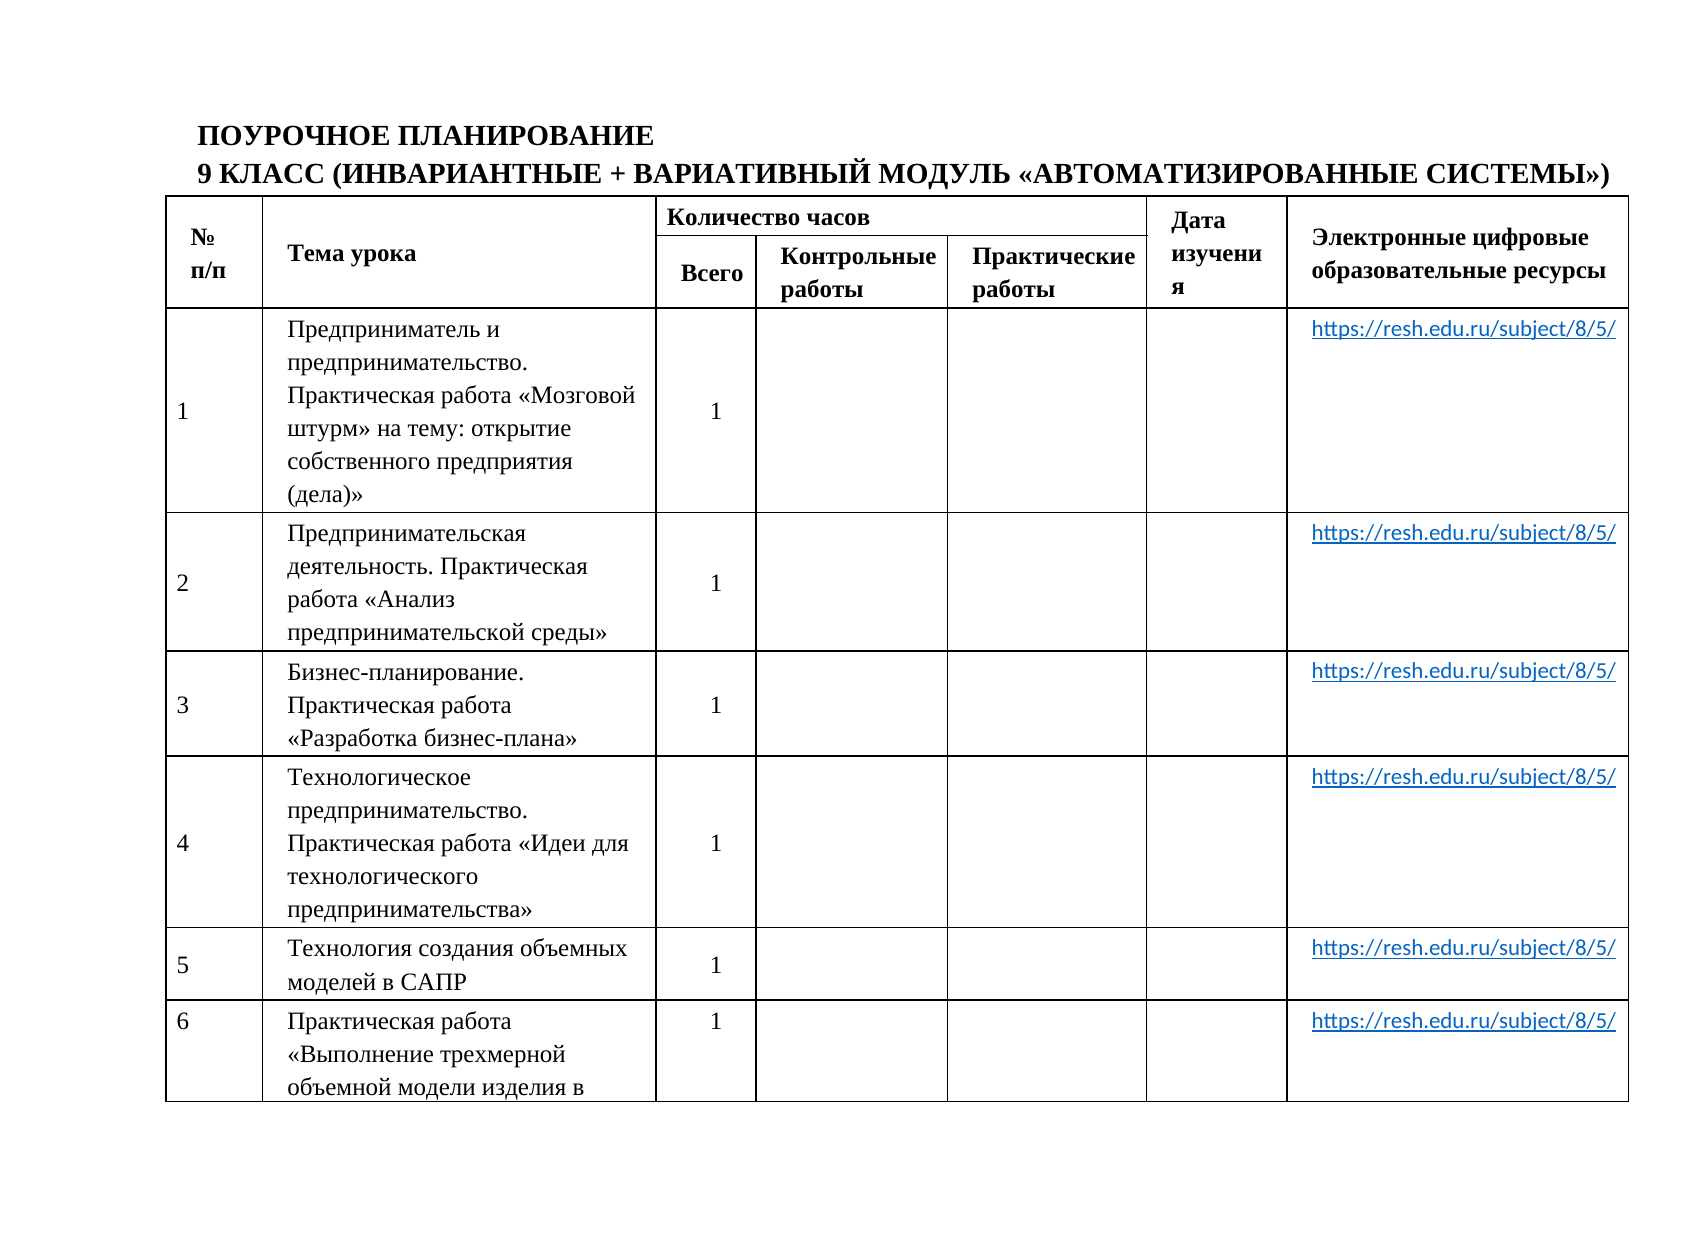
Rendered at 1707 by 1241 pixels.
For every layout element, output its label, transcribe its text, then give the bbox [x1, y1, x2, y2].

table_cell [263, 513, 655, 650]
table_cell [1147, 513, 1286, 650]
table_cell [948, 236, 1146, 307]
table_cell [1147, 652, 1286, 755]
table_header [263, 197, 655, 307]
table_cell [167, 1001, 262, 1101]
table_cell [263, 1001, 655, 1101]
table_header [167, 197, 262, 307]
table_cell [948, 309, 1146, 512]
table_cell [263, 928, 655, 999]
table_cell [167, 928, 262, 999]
text 9 КЛАСС (ИНВАРИАНТНЫЕ + ВАРИАТИВНЫЙ МОДУЛЬ «АВТОМАТИЗИРОВАННЫЕ СИСТЕМЫ») [190, 157, 1618, 190]
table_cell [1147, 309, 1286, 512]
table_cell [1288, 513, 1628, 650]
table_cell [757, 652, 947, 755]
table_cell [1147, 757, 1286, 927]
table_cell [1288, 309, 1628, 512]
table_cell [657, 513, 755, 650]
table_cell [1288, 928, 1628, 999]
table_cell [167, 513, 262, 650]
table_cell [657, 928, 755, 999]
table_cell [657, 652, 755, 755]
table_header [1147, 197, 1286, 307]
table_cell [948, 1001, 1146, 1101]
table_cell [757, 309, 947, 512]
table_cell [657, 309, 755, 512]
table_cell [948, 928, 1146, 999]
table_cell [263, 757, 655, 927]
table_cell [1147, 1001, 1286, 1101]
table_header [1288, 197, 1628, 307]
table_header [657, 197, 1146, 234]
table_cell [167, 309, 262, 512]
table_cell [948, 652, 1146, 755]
text ПОУРОЧНОЕ ПЛАНИРОВАНИЕ [190, 118, 1618, 152]
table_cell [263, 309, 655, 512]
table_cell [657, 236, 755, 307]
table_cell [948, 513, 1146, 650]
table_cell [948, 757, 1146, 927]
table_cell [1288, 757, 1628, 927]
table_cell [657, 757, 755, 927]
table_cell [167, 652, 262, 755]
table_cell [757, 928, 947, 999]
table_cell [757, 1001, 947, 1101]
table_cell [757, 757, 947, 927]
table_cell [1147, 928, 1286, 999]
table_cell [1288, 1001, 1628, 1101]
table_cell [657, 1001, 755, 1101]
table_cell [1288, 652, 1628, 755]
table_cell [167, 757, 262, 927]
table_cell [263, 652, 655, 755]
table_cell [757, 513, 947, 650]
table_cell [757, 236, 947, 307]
